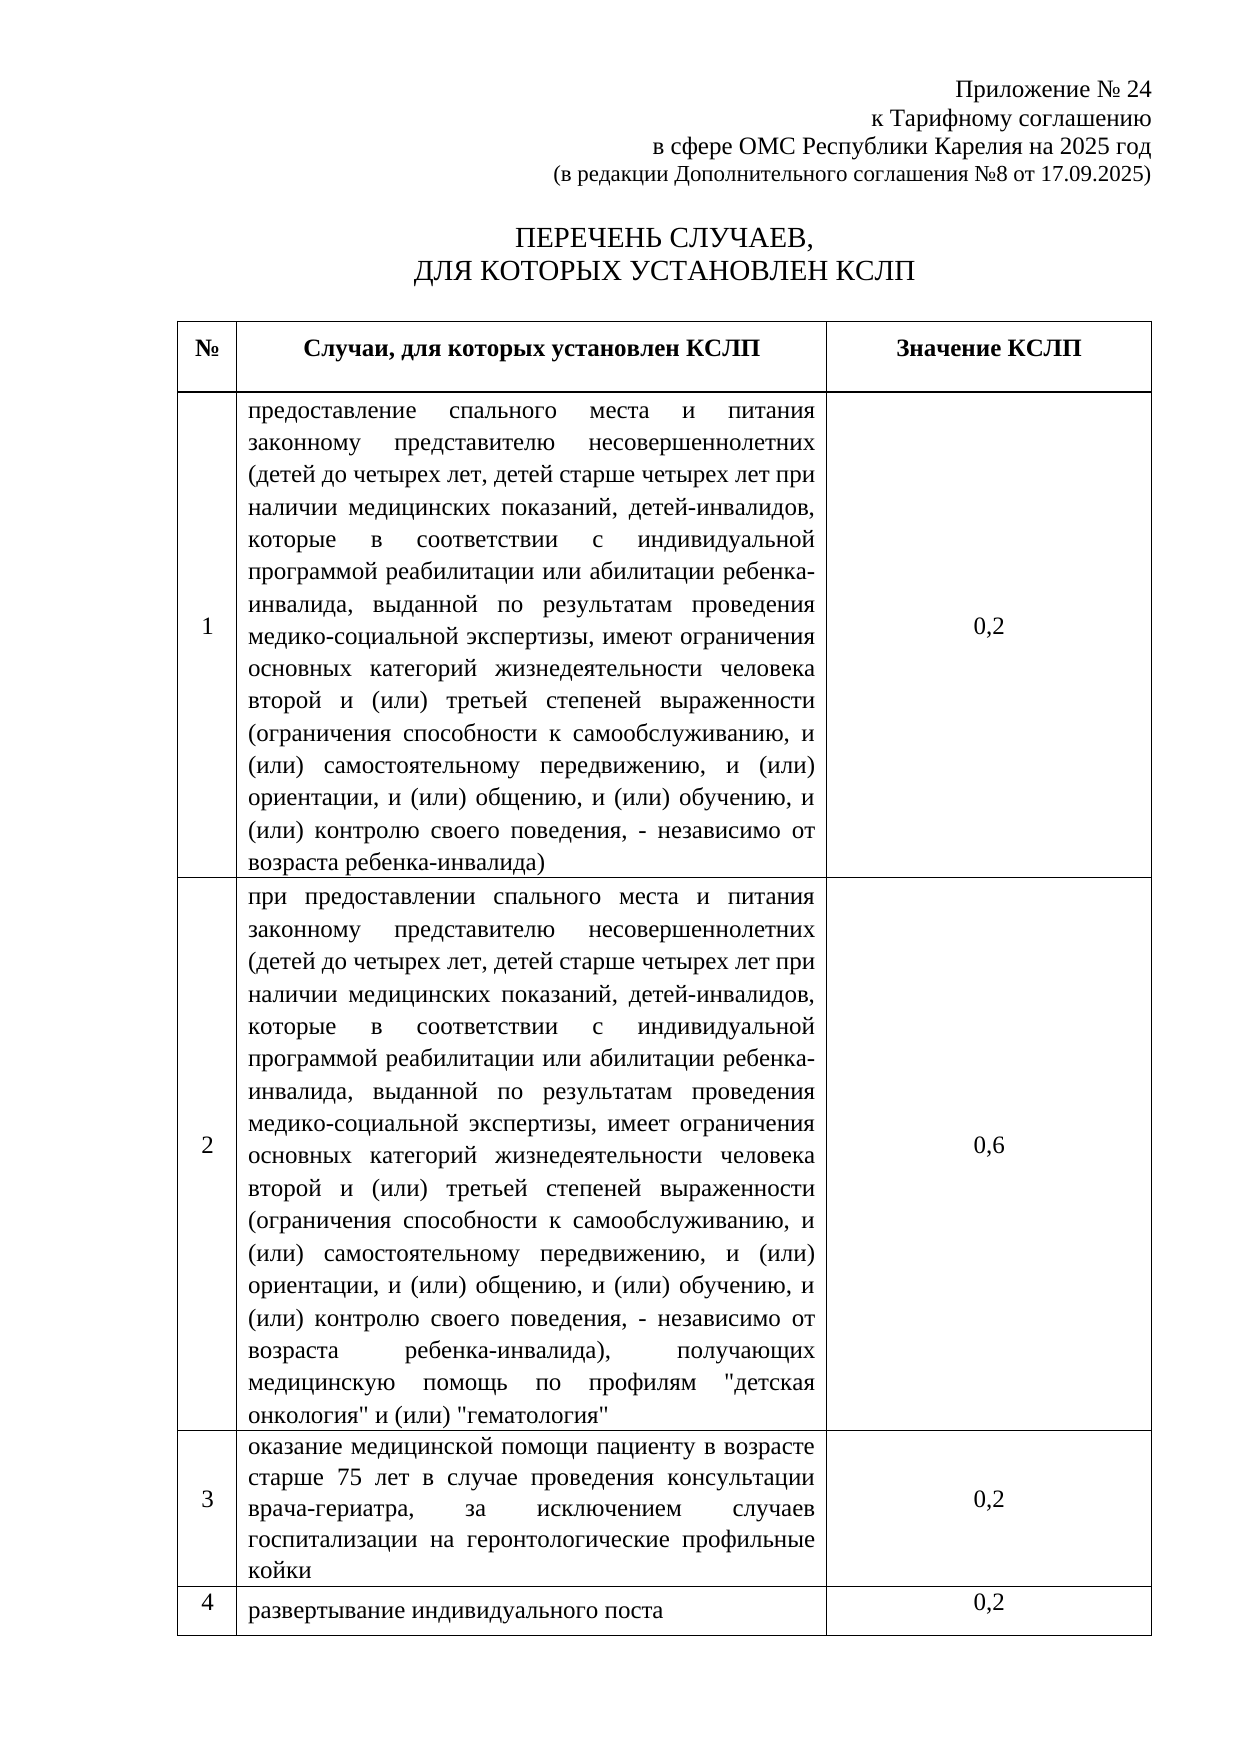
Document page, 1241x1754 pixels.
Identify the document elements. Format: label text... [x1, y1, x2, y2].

table_header Значение КСЛП [827, 322, 1151, 391]
table_cell 2 [178, 878, 236, 1430]
text к Тарифному соглашению [177, 103, 1152, 131]
text (в редакции Дополнительного соглашения №8 от 17.09.2025) [177, 160, 1152, 186]
table_header Случаи, для которых установлен КСЛП [237, 322, 826, 391]
table_cell 1 [178, 393, 236, 877]
text в сфере ОМС Республики Карелия на 2025 год [177, 131, 1152, 160]
table_cell предоставление спального места и питания законному представителю несовершеннолетних (детей до четырех лет, детей старше четырех лет при наличии медицинских показаний, детей-инвалидов, которые в соответствии с индивидуальной программой реабилитации или абилитации ребенка-инвалида, выданной по результатам проведения медико-социальной экспертизы, имеют ограничения основных категорий жизнедеятельности человека второй и (или) третьей степеней выраженности (ограничения способности к самообслуживанию, и (или) самостоятельному передвижению, и (или) ориентации, и (или) общению, и (или) обучению, и (или) контролю своего поведения, - независимо от возраста ребенка-инвалида) [237, 393, 826, 877]
table_cell 0,2 [827, 1587, 1151, 1634]
table_cell 0,2 [827, 393, 1151, 877]
table_cell 4 [178, 1587, 236, 1634]
text ДЛЯ КОТОРЫХ УСТАНОВЛЕН КСЛП [177, 253, 1152, 287]
table_cell 3 [178, 1431, 236, 1586]
table_cell 0,2 [827, 1431, 1151, 1586]
table_cell оказание медицинской помощи пациенту в возрасте старше 75 лет в случае проведения консультации врача-гериатра, за исключением случаев госпитализации на геронтологические профильные койки [237, 1431, 826, 1586]
text Приложение № 24 [177, 74, 1152, 103]
table_cell при предоставлении спального места и питания законному представителю несовершеннолетних (детей до четырех лет, детей старше четырех лет при наличии медицинских показаний, детей-инвалидов, которые в соответствии с индивидуальной программой реабилитации или абилитации ребенка-инвалида, выданной по результатам проведения медико-социальной экспертизы, имеет ограничения основных категорий жизнедеятельности человека второй и (или) третьей степеней выраженности (ограничения способности к самообслуживанию, и (или) самостоятельному передвижению, и (или) ориентации, и (или) общению, и (или) обучению, и (или) контролю своего поведения, - независимо от возраста ребенка-инвалида), получающих медицинскую помощь по профилям "детская онкология" и (или) "гематология" [237, 878, 826, 1430]
text ПЕРЕЧЕНЬ СЛУЧАЕВ, [177, 220, 1152, 253]
table_cell развертывание индивидуального поста [237, 1587, 826, 1634]
table_cell 0,6 [827, 878, 1151, 1430]
table_header № [178, 322, 236, 391]
